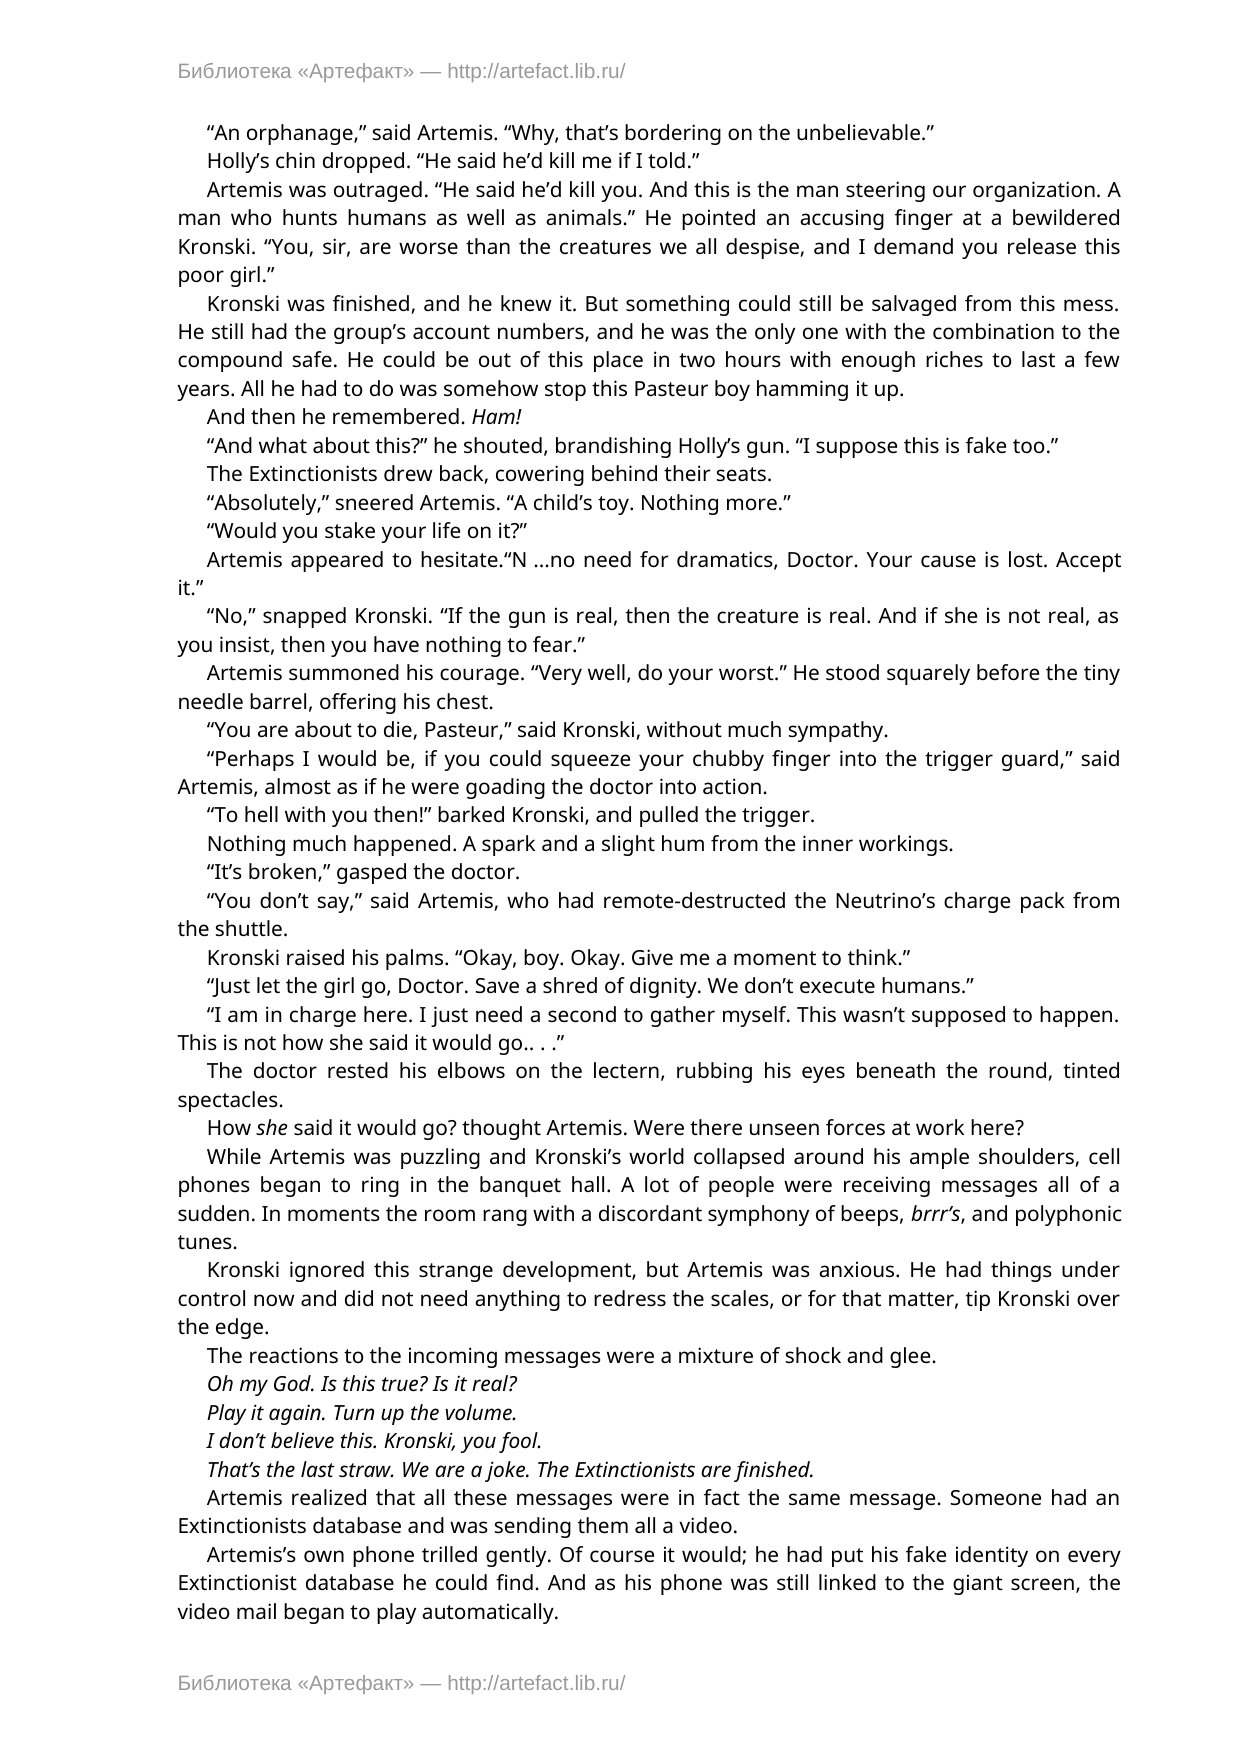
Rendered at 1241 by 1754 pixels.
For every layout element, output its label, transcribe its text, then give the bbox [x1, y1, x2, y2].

text “To hell with you then!” barked Kronski, and pulled the trigger. [177, 801, 1122, 829]
text Kronski ignored this strange development, but Artemis was anxious. He had things under control now and did not need anything to redress the scales, or for that matter, tip Kronski over the edge. [177, 1256, 1122, 1341]
text “And what about this?” he shouted, brandishing Holly’s gun. “I suppose this is fake too.” [177, 431, 1122, 459]
text The Extinctionists drew back, cowering behind their seats. [177, 459, 1122, 488]
text I don’t believe this. Kronski, you fool. [177, 1426, 1122, 1455]
text The doctor rested his elbows on the lectern, rubbing his eyes beneath the round, tinted spectacles. [177, 1057, 1122, 1113]
text And then he remembered. Ham! [177, 402, 1122, 431]
text How she said it would go? thought Artemis. Were there unseen forces at work here? [177, 1113, 1122, 1142]
text The reactions to the incoming messages were a mixture of shock and glee. [177, 1341, 1122, 1369]
text Kronski was finished, and he knew it. But something could still be salvaged from this mess. He still had the group’s account numbers, and he was the only one with the combination to the compound safe. He could be out of this place in two hours with enough riches to last a few years. All he had to do was somehow stop this Pasteur boy hamming it up. [177, 289, 1122, 402]
text Artemis realized that all these messages were in fact the same message. Someone had an Extinctionists database and was sending them all a video. [177, 1483, 1122, 1540]
text “An orphanage,” said Artemis. “Why, that’s bordering on the unbelievable.” [177, 118, 1122, 147]
text “Just let the girl go, Doctor. Save a shred of dignity. We don’t execute humans.” [177, 971, 1122, 1000]
text That’s the last straw. We are a joke. The Extinctionists are finished. [177, 1455, 1122, 1483]
text While Artemis was puzzling and Kronski’s world collapsed around his ample shoulders, cell phones began to ring in the banquet hall. A lot of people were receiving messages all of a sudden. In moments the room rang with a discordant symphony of beeps, brrr’s, and polyphonic tunes. [177, 1142, 1122, 1256]
text Artemis appeared to hesitate.“N ...no need for dramatics, Doctor. Your cause is lost. Accept it.” [177, 545, 1122, 602]
text Nothing much happened. A spark and a slight hum from the inner workings. [177, 829, 1122, 857]
text “It’s broken,” gasped the doctor. [177, 857, 1122, 886]
text “Absolutely,” sneered Artemis. “A child’s toy. Nothing more.” [177, 488, 1122, 516]
text “Perhaps I would be, if you could squeeze your chubby finger into the trigger guard,” said Artemis, almost as if he were goading the doctor into action. [177, 744, 1122, 801]
text Kronski raised his palms. “Okay, boy. Okay. Give me a moment to think.” [177, 943, 1122, 971]
text Artemis summoned his courage. “Very well, do your worst.” He stood squarely before the tiny needle barrel, offering his chest. [177, 658, 1122, 715]
text Oh my God. Is this true? Is it real? [177, 1369, 1122, 1398]
text Artemis was outraged. “He said he’d kill you. And this is the man steering our organization. A man who hunts humans as well as animals.” He pointed an accusing finger at a bewildered Kronski. “You, sir, are worse than the creatures we all despise, and I demand you release this poor girl.” [177, 175, 1122, 289]
text Holly’s chin dropped. “He said he’d kill me if I told.” [177, 147, 1122, 175]
text Play it again. Turn up the volume. [177, 1398, 1122, 1426]
text “Would you stake your life on it?” [177, 516, 1122, 545]
text “No,” snapped Kronski. “If the gun is real, then the creature is real. And if she is not real, as you insist, then you have nothing to fear.” [177, 602, 1122, 658]
text “You don’t say,” said Artemis, who had remote-destructed the Neutrino’s charge pack from the shuttle. [177, 886, 1122, 943]
text “You are about to die, Pasteur,” said Kronski, without much sympathy. [177, 715, 1122, 744]
text “I am in charge here. I just need a second to gather myself. This wasn’t supposed to happen. This is not how she said it would go.. . .” [177, 1000, 1122, 1057]
text Artemis’s own phone trilled gently. Of course it would; he had put his fake identity on every Extinctionist database he could find. And as his phone was still linked to the giant screen, the video mail began to play automatically. [177, 1540, 1122, 1625]
